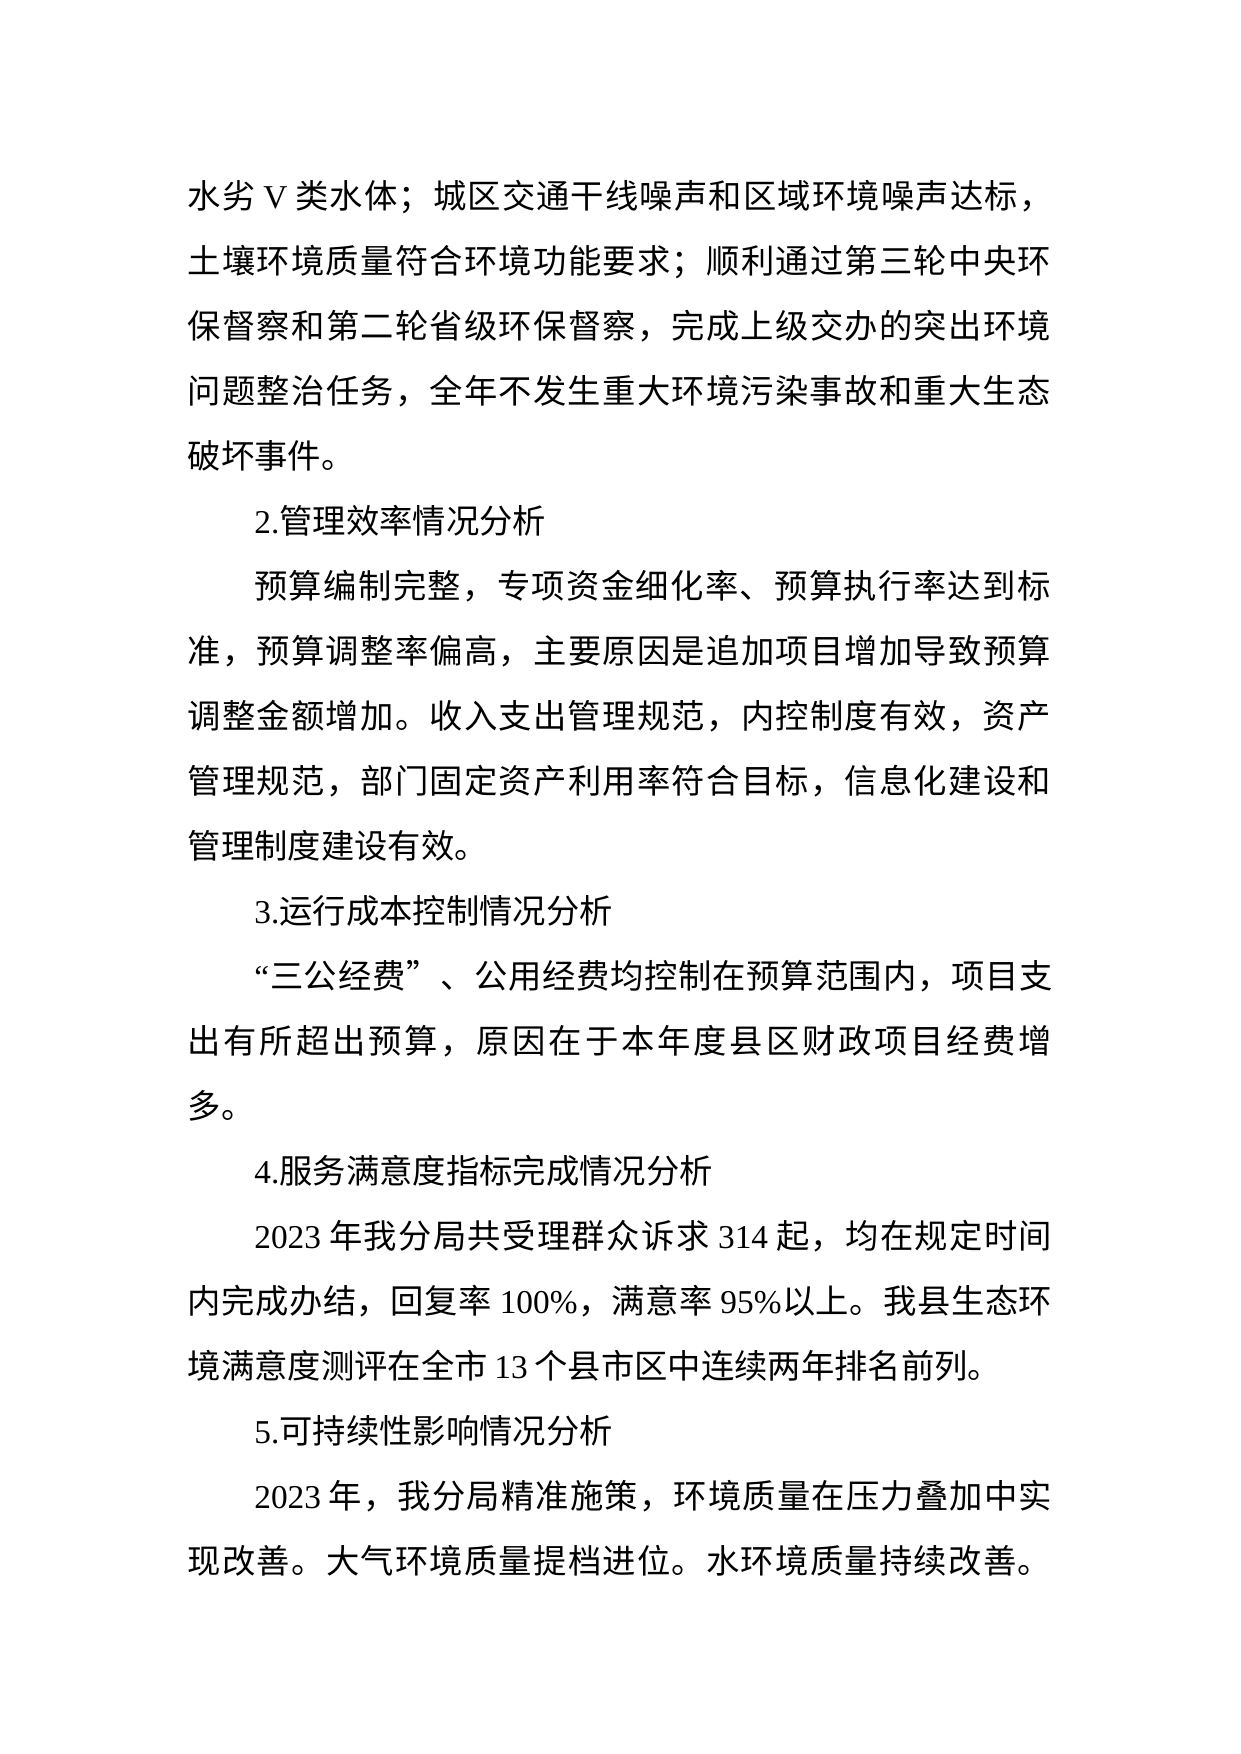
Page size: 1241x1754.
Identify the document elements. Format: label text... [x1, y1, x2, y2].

text 3.运行成本控制情况分析 [187, 877, 1053, 942]
text 2.管理效率情况分析 [187, 487, 1053, 552]
text 5.可持续性影响情况分析 [187, 1397, 1053, 1462]
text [187, 1462, 1053, 1592]
text 2023年我分局共受理群众诉求314起，均在规定时间内完成办结，回复率100%，满意率95%以上。我县生态环境满意度测评在全市13个县市区中连续两年排名前列。 [187, 1202, 1053, 1397]
text “三公经费”、公用经费均控制在预算范围内，项目支出有所超出预算，原因在于本年度县区财政项目经费增多。 [187, 942, 1053, 1137]
text 预算编制完整，专项资金细化率、预算执行率达到标准，预算调整率偏高，主要原因是追加项目增加导致预算调整金额增加。收入支出管理规范，内控制度有效，资产管理规范，部门固定资产利用率符合目标，信息化建设和管理制度建设有效。 [187, 552, 1053, 877]
text 4.服务满意度指标完成情况分析 [187, 1137, 1053, 1202]
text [187, 162, 1053, 487]
